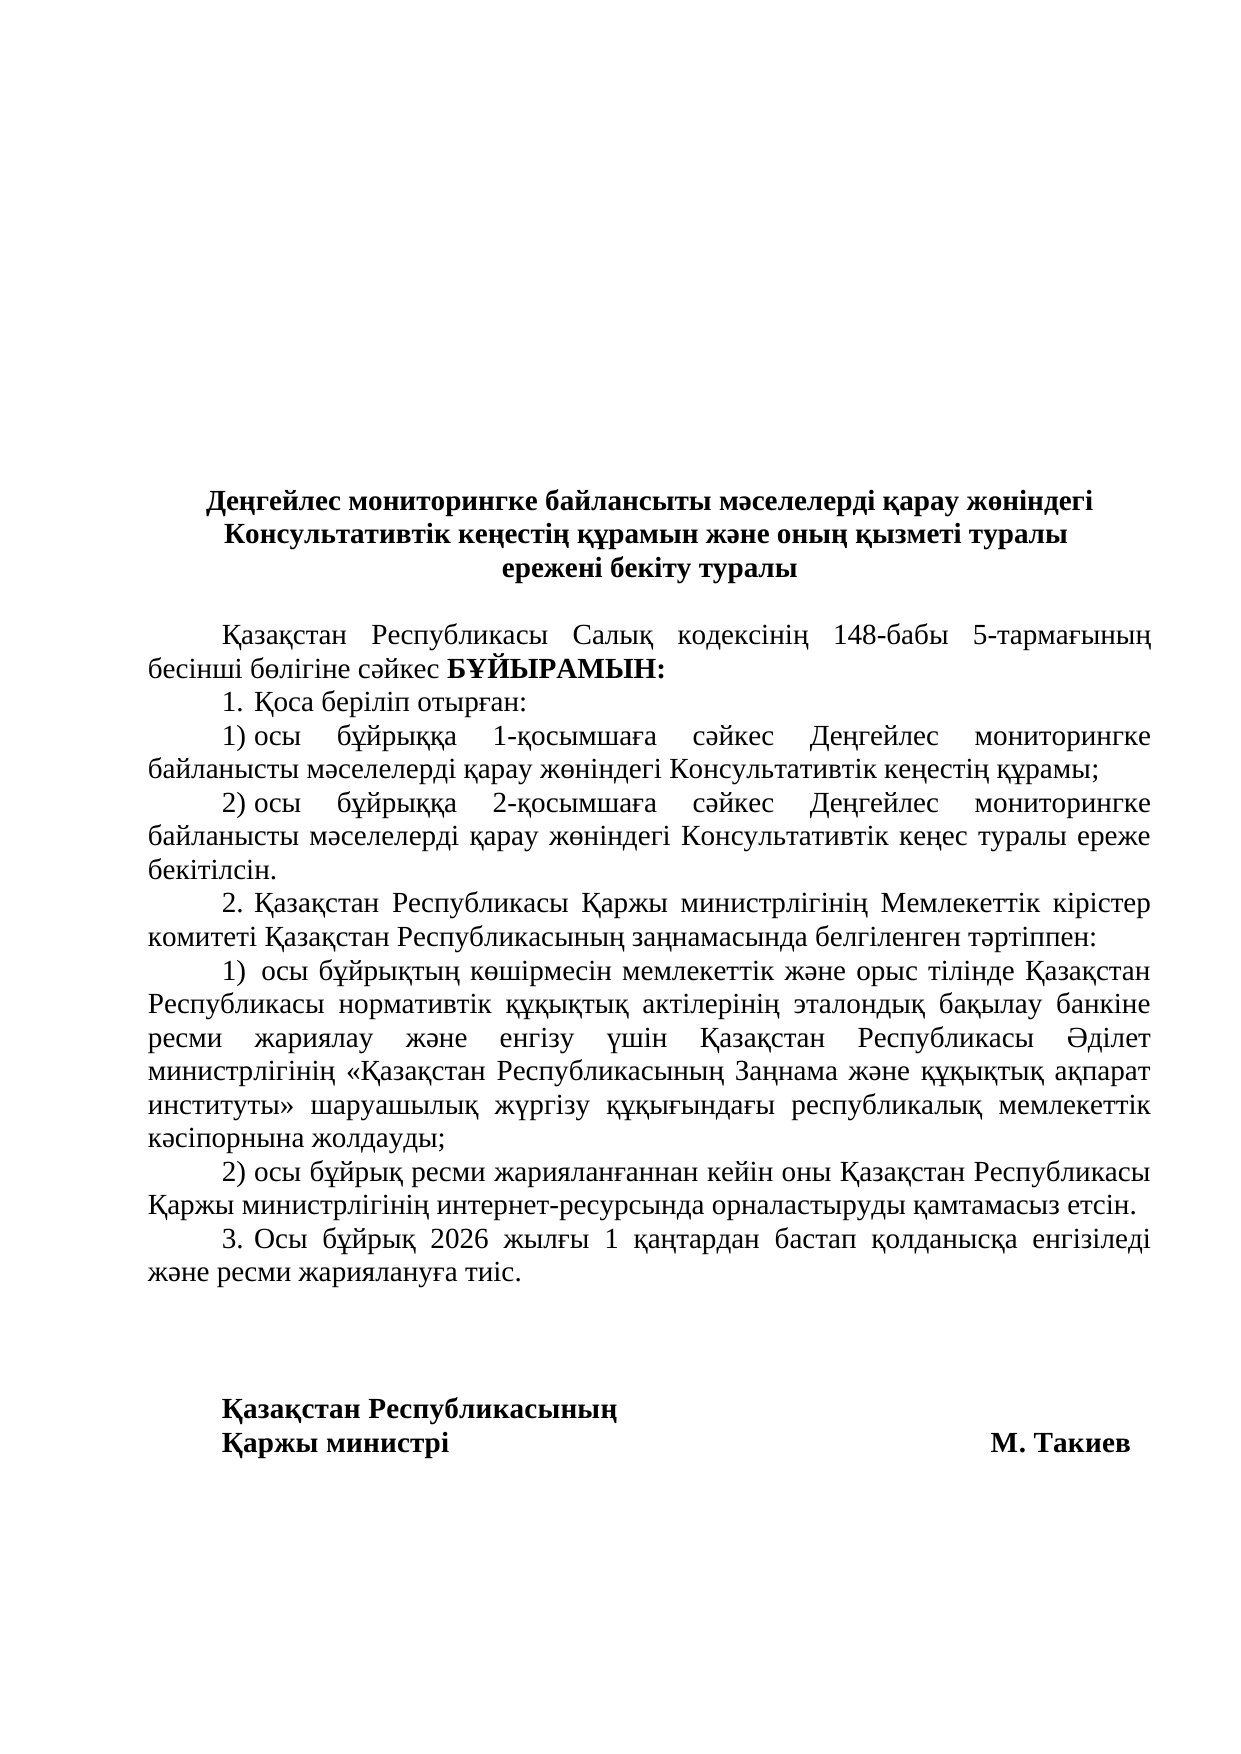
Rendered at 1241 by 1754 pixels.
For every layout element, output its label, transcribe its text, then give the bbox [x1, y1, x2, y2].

text 1) осы бұйрықтың көшірмесін мемлекеттік және орыс тілінде Қазақстан Республикасы нормативтік құқықтық актілерінің эталондық бақылау банкіне ресми жариялау және енгізу үшін Қазақстан Республикасы Әділет министрлігінің «Қазақстан Республикасының Заңнама және құқықтық ақпарат институты» шаруашылық жүргізу құқығындағы республикалық мемлекеттік кәсіпорнына жолдауды; [148, 953, 1152, 1154]
text Қазақстан Республикасының [148, 1391, 1152, 1425]
text Қазақстан Республикасы Салық кодексінің 148-бабы 5-тармағының бесінші бөлігіне сәйкес БҰЙЫРАМЫН: [148, 617, 1152, 684]
text Деңгейлес мониторингке байлансыты мәселелерді қарау жөніндегі Консультативтік кеңестің құрамын және оның қызметі туралы ережені бекіту туралы [148, 483, 1152, 584]
text 2) осы бұйрық ресми жарияланғаннан кейін оны Қазақстан Республикасы Қаржы министрлігінің интернет-ресурсында орналастыруды қамтамасыз етсін. [148, 1154, 1152, 1221]
text 3. Осы бұйрық 2026 жылғы 1 қаңтардан бастап қолданысқа енгізіледі және ресми жариялануға тиіс. [148, 1221, 1152, 1288]
text 2. Қазақстан Республикасы Қаржы министрлігінің Мемлекеттік кірістер комитеті Қазақстан Республикасының заңнамасында белгіленген тәртіппен: [148, 886, 1152, 953]
text 1) осы бұйрыққа 1-қосымшаға сәйкес Деңгейлес мониторингке байланысты мәселелерді қарау жөніндегі Консультативтік кеңестің құрамы; [148, 718, 1152, 785]
text Қаржы министрі М. Такиев [148, 1425, 1152, 1458]
text 1. Қоса беріліп отырған: [148, 684, 1152, 718]
text 2) осы бұйрыққа 2-қосымшаға сәйкес Деңгейлес мониторингке байланысты мәселелерді қарау жөніндегі Консультативтік кеңес туралы ереже бекітілсін. [148, 785, 1152, 886]
